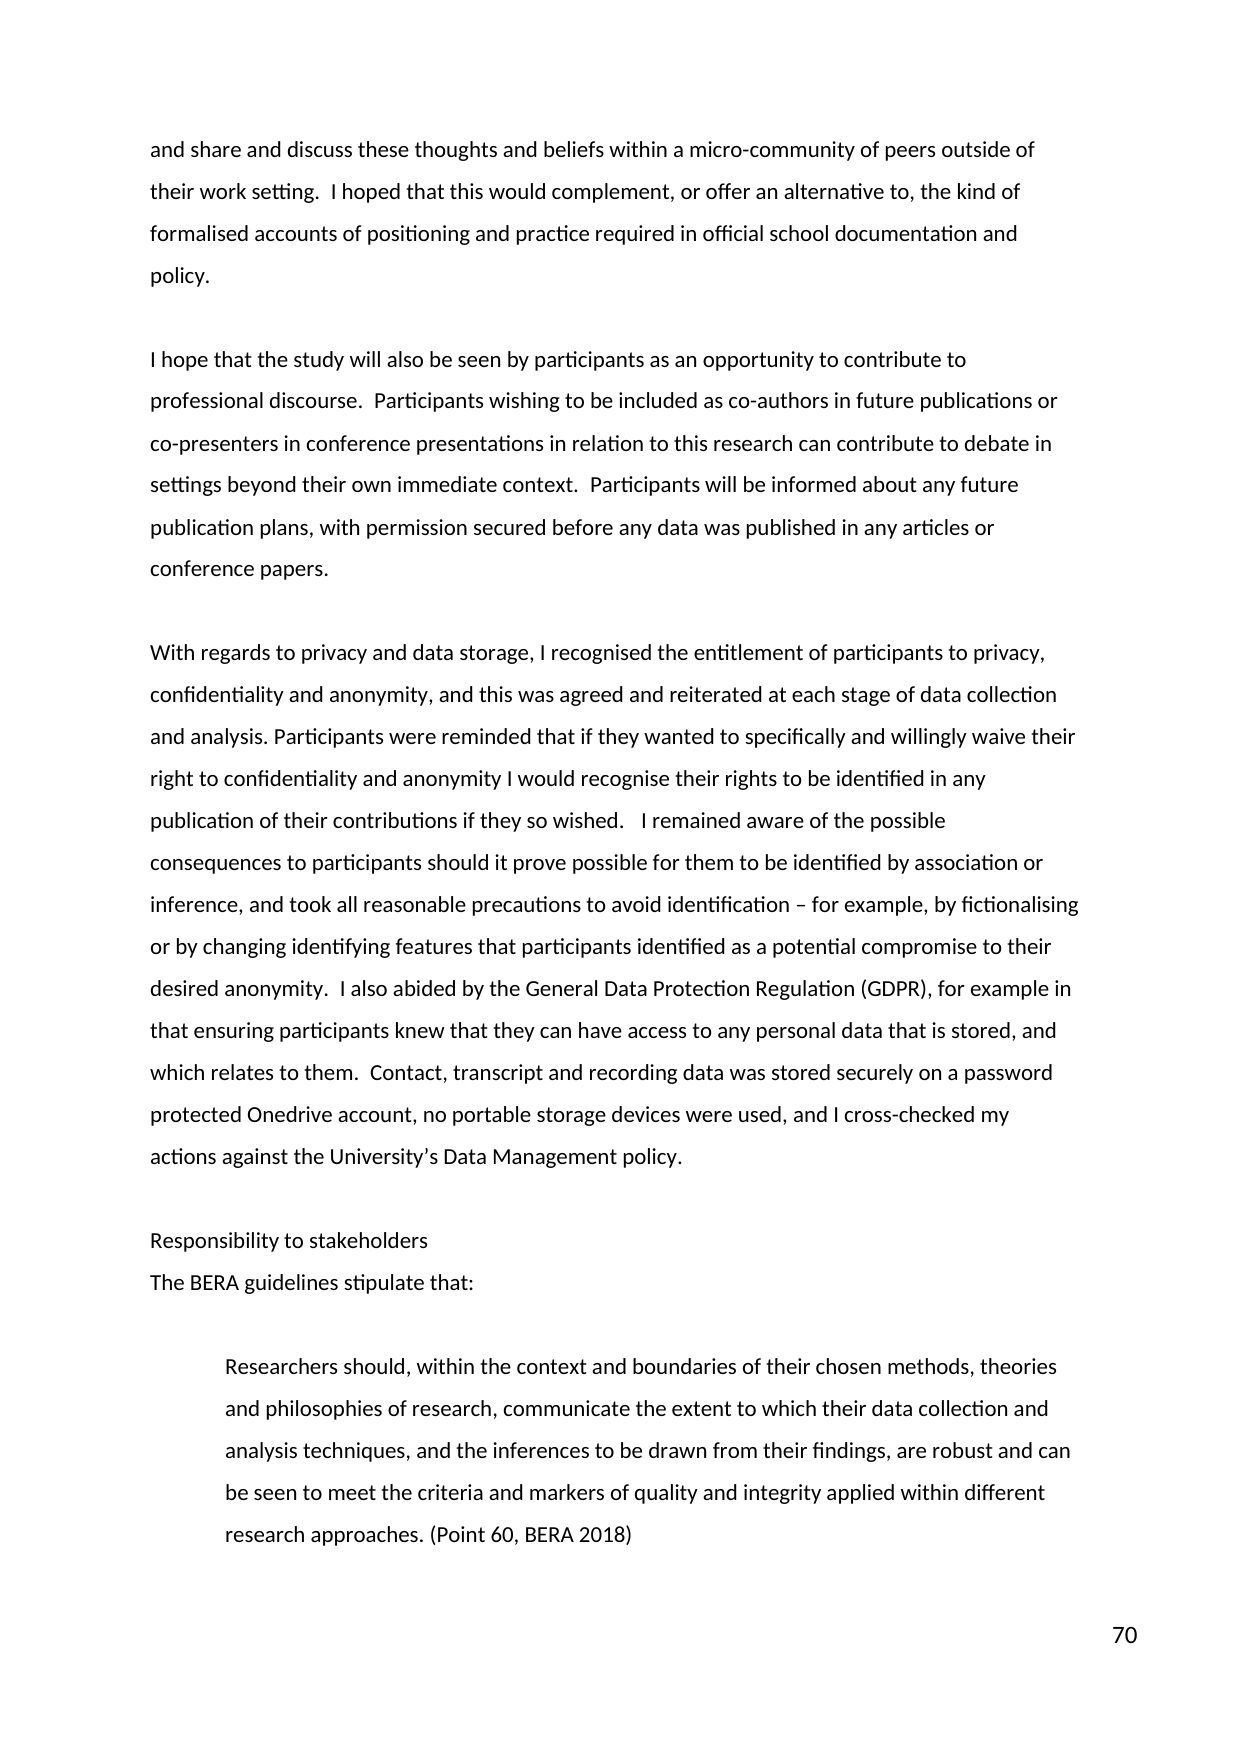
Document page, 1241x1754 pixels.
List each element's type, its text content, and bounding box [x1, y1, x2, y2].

text The BERA guidelines stipulate that: [150, 1268, 1080, 1296]
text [150, 135, 1080, 289]
text With regards to privacy and data storage, I recognised the entitlement of participants to privacy, confidentiality and anonymity, and this was agreed and reiterated at each stage of data collection and analysis. Participants were reminded that if they wanted to specifically and willingly waive their right to confidentiality and anonymity I would recognise their rights to be identified in any publication of their contributions if they so wished. I remained aware of the possible consequences to participants should it prove possible for them to be identified by association or inference, and took all reasonable precautions to avoid identification – for example, by fictionalising or by changing identifying features that participants identified as a potential compromise to their desired anonymity. I also abided by the General Data Protection Regulation (GDPR), for example in that ensuring participants knew that they can have access to any personal data that is stored, and which relates to them. Contact, transcript and recording data was stored securely on a password protected Onedrive account, no portable storage devices were used, and I cross-checked my actions against the University’s Data Management policy. [150, 638, 1080, 1170]
text I hope that the study will also be seen by participants as an opportunity to contribute to professional discourse. Participants wishing to be included as co-authors in future publications or co-presenters in conference presentations in relation to this research can contribute to debate in settings beyond their own immediate context. Participants will be informed about any future publication plans, with permission secured before any data was published in any articles or conference papers. [150, 345, 1080, 583]
text Responsibility to stakeholders [150, 1226, 1080, 1254]
text Researchers should, within the context and boundaries of their chosen methods, theories and philosophies of research, communicate the extent to which their data collection and analysis techniques, and the inferences to be drawn from their findings, are robust and can be seen to meet the criteria and markers of quality and integrity applied within different research approaches. (Point 60, BERA 2018) [225, 1352, 1080, 1548]
